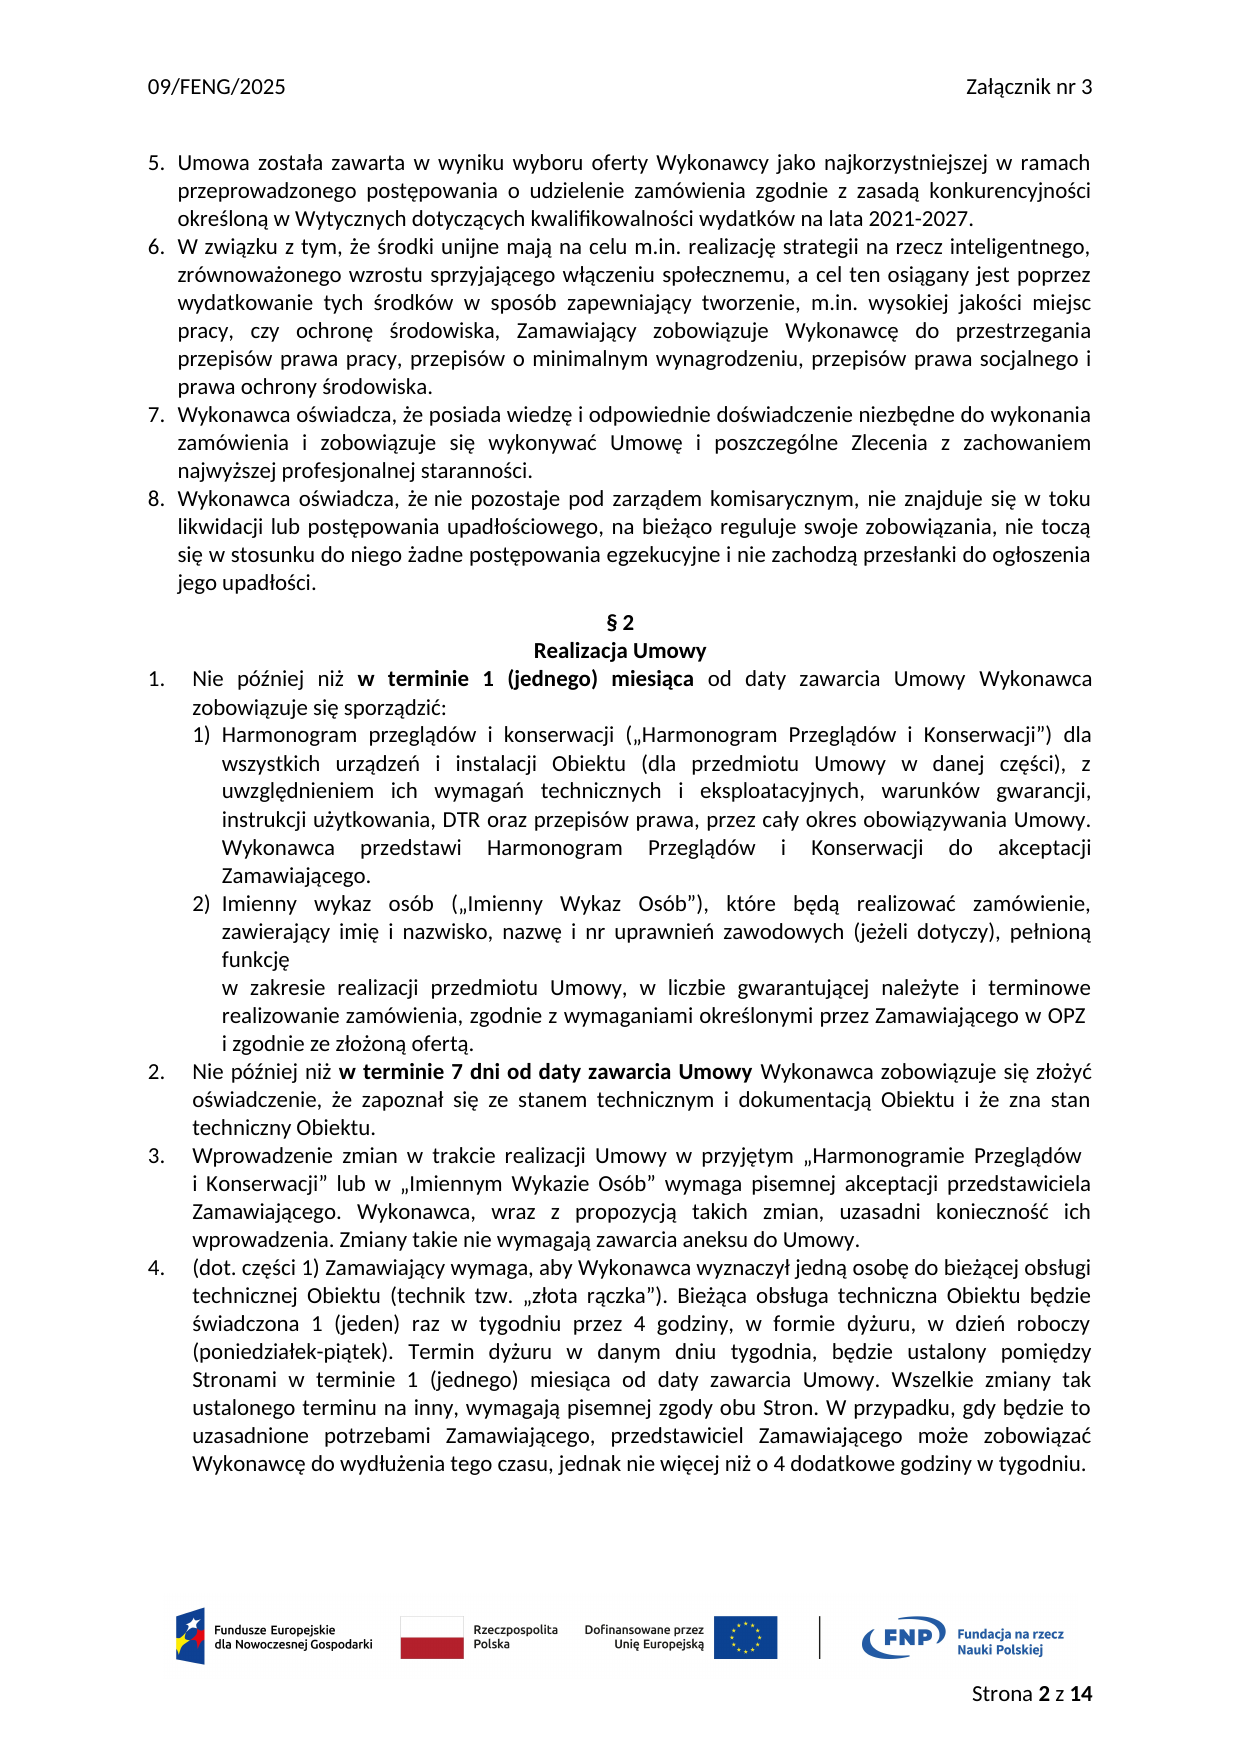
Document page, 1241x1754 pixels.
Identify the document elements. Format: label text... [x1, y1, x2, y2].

list Imienny wykaz osób („Imienny Wykaz Osób”), które będą realizować zamówienie, zawierający imię i nazwisko, nazwę i nr uprawnień zawodowych (jeżeli dotyczy), pełnioną funkcję w zakresie realizacji przedmiotu Umowy, w liczbie gwarantującej należyte i terminowe realizowanie zamówienia, zgodnie z wymaganiami określonymi przez Zamawiającego w OPZ i zgodnie ze złożoną ofertą. [192, 889, 1092, 1057]
list Wykonawca oświadcza, że nie pozostaje pod zarządem komisarycznym, nie znajduje się w toku likwidacji lub postępowania upadłościowego, na bieżąco reguluje swoje zobowiązania, nie toczą się w stosunku do niego żadne postępowania egzekucyjne i nie zachodzą przesłanki do ogłoszenia jego upadłości. [148, 484, 1092, 596]
list (dot. części 1) Zamawiający wymaga, aby Wykonawca wyznaczył jedną osobę do bieżącej obsługi technicznej Obiektu (technik tzw. „złota rączka”). Bieżąca obsługa techniczna Obiektu będzie świadczona 1 (jeden) raz w tygodniu przez 4 godziny, w formie dyżuru, w dzień roboczy (poniedziałek-piątek). Termin dyżuru w danym dniu tygodnia, będzie ustalony pomiędzy Stronami w terminie 1 (jednego) miesiąca od daty zawarcia Umowy. Wszelkie zmiany tak ustalonego terminu na inny, wymagają pisemnej zgody obu Stron. W przypadku, gdy będzie to uzasadnione potrzebami Zamawiającego, przedstawiciel Zamawiającego może zobowiązać Wykonawcę do wydłużenia tego czasu, jednak nie więcej niż o 4 dodatkowe godziny w tygodniu. [148, 1253, 1092, 1477]
list Nie później niż w terminie 7 dni od daty zawarcia Umowy Wykonawca zobowiązuje się złożyć oświadczenie, że zapoznał się ze stanem technicznym i dokumentacją Obiektu i że zna stan techniczny Obiektu. [148, 1057, 1092, 1141]
list W związku z tym, że środki unijne mają na celu m.in. realizację strategii na rzecz inteligentnego, zrównoważonego wzrostu sprzyjającego włączeniu społecznemu, a cel ten osiągany jest poprzez wydatkowanie tych środków w sposób zapewniający tworzenie, m.in. wysokiej jakości miejsc pracy, czy ochronę środowiska, Zamawiający zobowiązuje Wykonawcę do przestrzegania przepisów prawa pracy, przepisów o minimalnym wynagrodzeniu, przepisów prawa socjalnego i prawa ochrony środowiska. [148, 232, 1092, 400]
text Realizacja Umowy [148, 637, 1092, 664]
picture [162, 1593, 1078, 1679]
list Harmonogram przeglądów i konserwacji („Harmonogram Przeglądów i Konserwacji”) dla wszystkich urządzeń i instalacji Obiektu (dla przedmiotu Umowy w danej części), z uwzględnieniem ich wymagań technicznych i eksploatacyjnych, warunków gwarancji, instrukcji użytkowania, DTR oraz przepisów prawa, przez cały okres obowiązywania Umowy. Wykonawca przedstawi Harmonogram Przeglądów i Konserwacji do akceptacji Zamawiającego. [192, 721, 1092, 889]
text § 2 [148, 608, 1092, 637]
list Wprowadzenie zmian w trakcie realizacji Umowy w przyjętym „Harmonogramie Przeglądów i Konserwacji” lub w „Imiennym Wykazie Osób” wymaga pisemnej akceptacji przedstawiciela Zamawiającego. Wykonawca, wraz z propozycją takich zmian, uzasadni konieczność ich wprowadzenia. Zmiany takie nie wymagają zawarcia aneksu do Umowy. [148, 1141, 1092, 1253]
list Nie później niż w terminie 1 (jednego) miesiąca od daty zawarcia Umowy Wykonawca zobowiązuje się sporządzić: [148, 664, 1092, 721]
list Wykonawca oświadcza, że posiada wiedzę i odpowiednie doświadczenie niezbędne do wykonania zamówienia i zobowiązuje się wykonywać Umowę i poszczególne Zlecenia z zachowaniem najwyższej profesjonalnej staranności. [148, 400, 1092, 484]
list Umowa została zawarta w wyniku wyboru oferty Wykonawcy jako najkorzystniejszej w ramach przeprowadzonego postępowania o udzielenie zamówienia zgodnie z zasadą konkurencyjności określoną w Wytycznych dotyczących kwalifikowalności wydatków na lata 2021-2027. [148, 148, 1092, 232]
